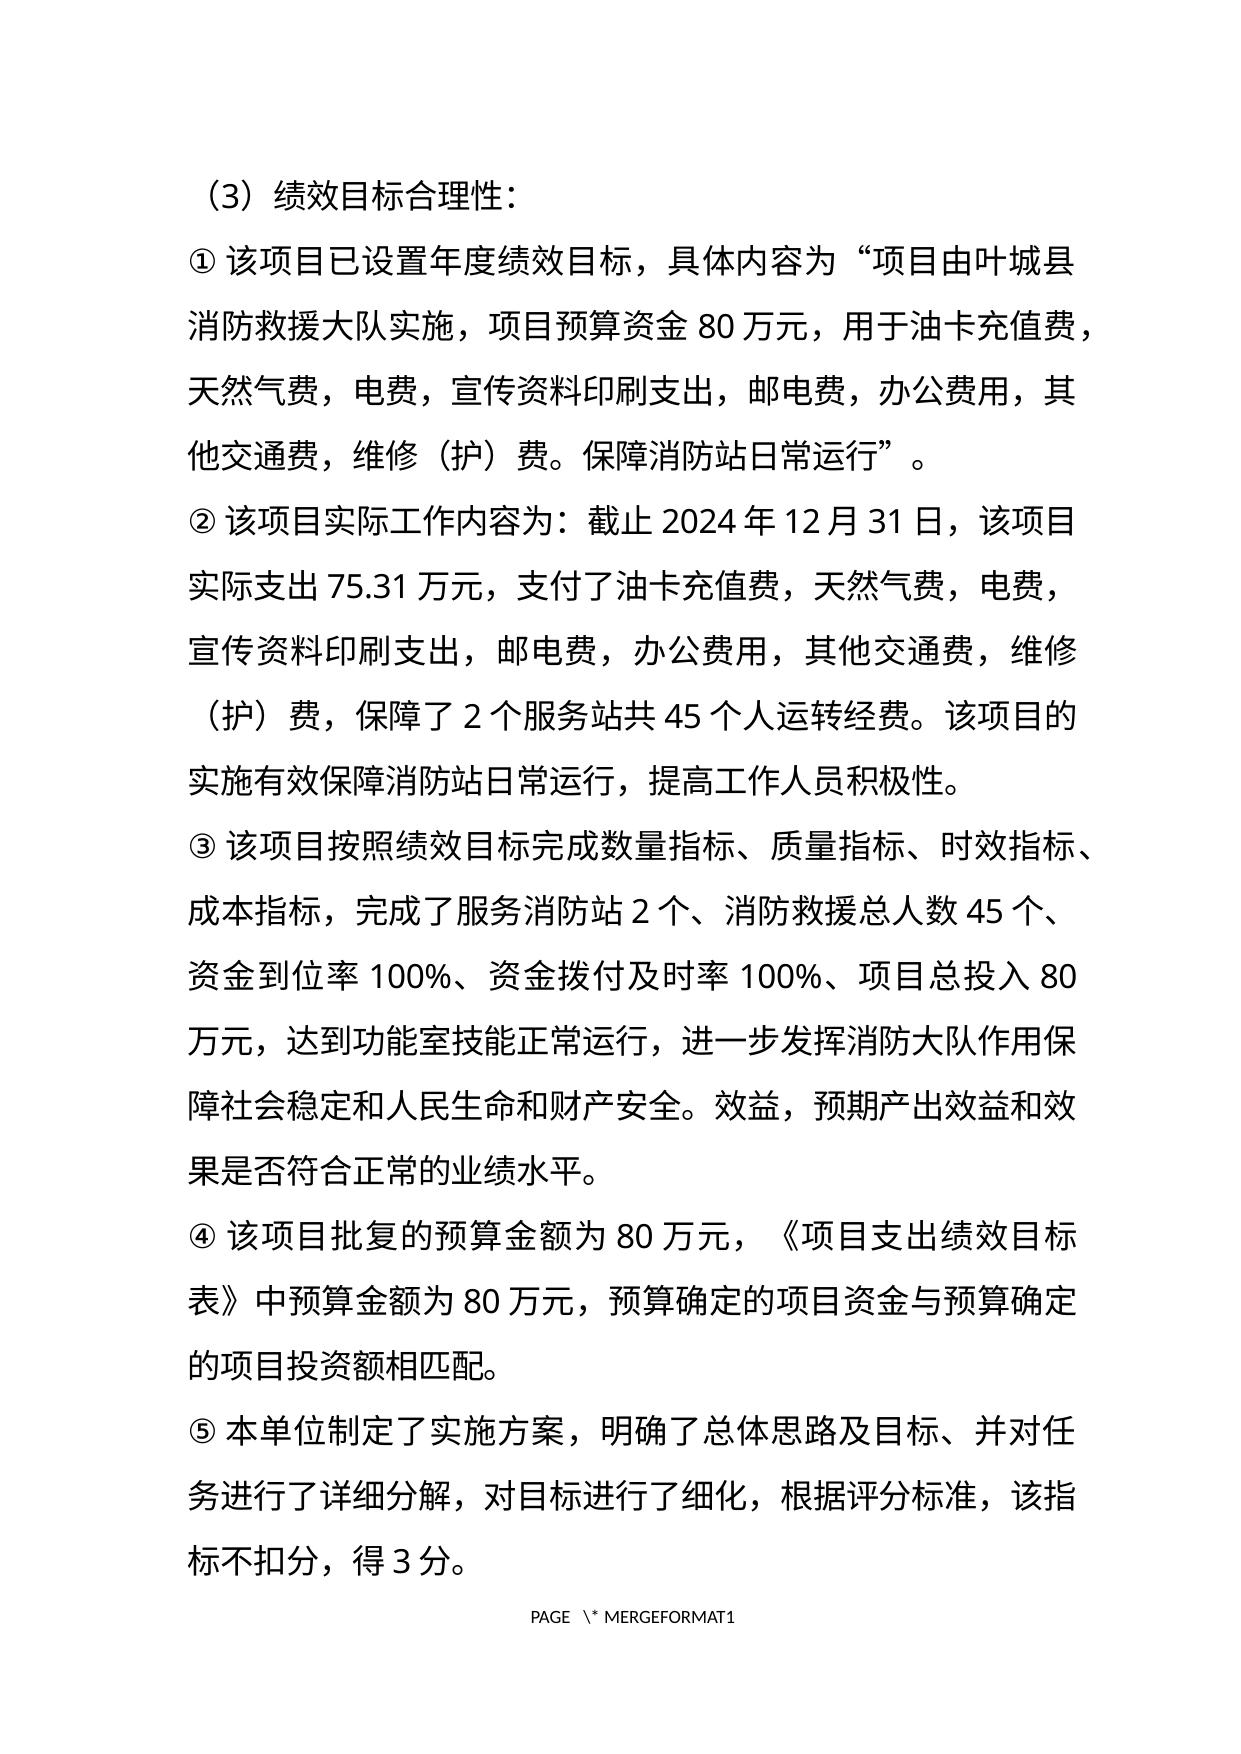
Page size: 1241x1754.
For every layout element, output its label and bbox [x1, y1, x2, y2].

text [187, 162, 1078, 1592]
